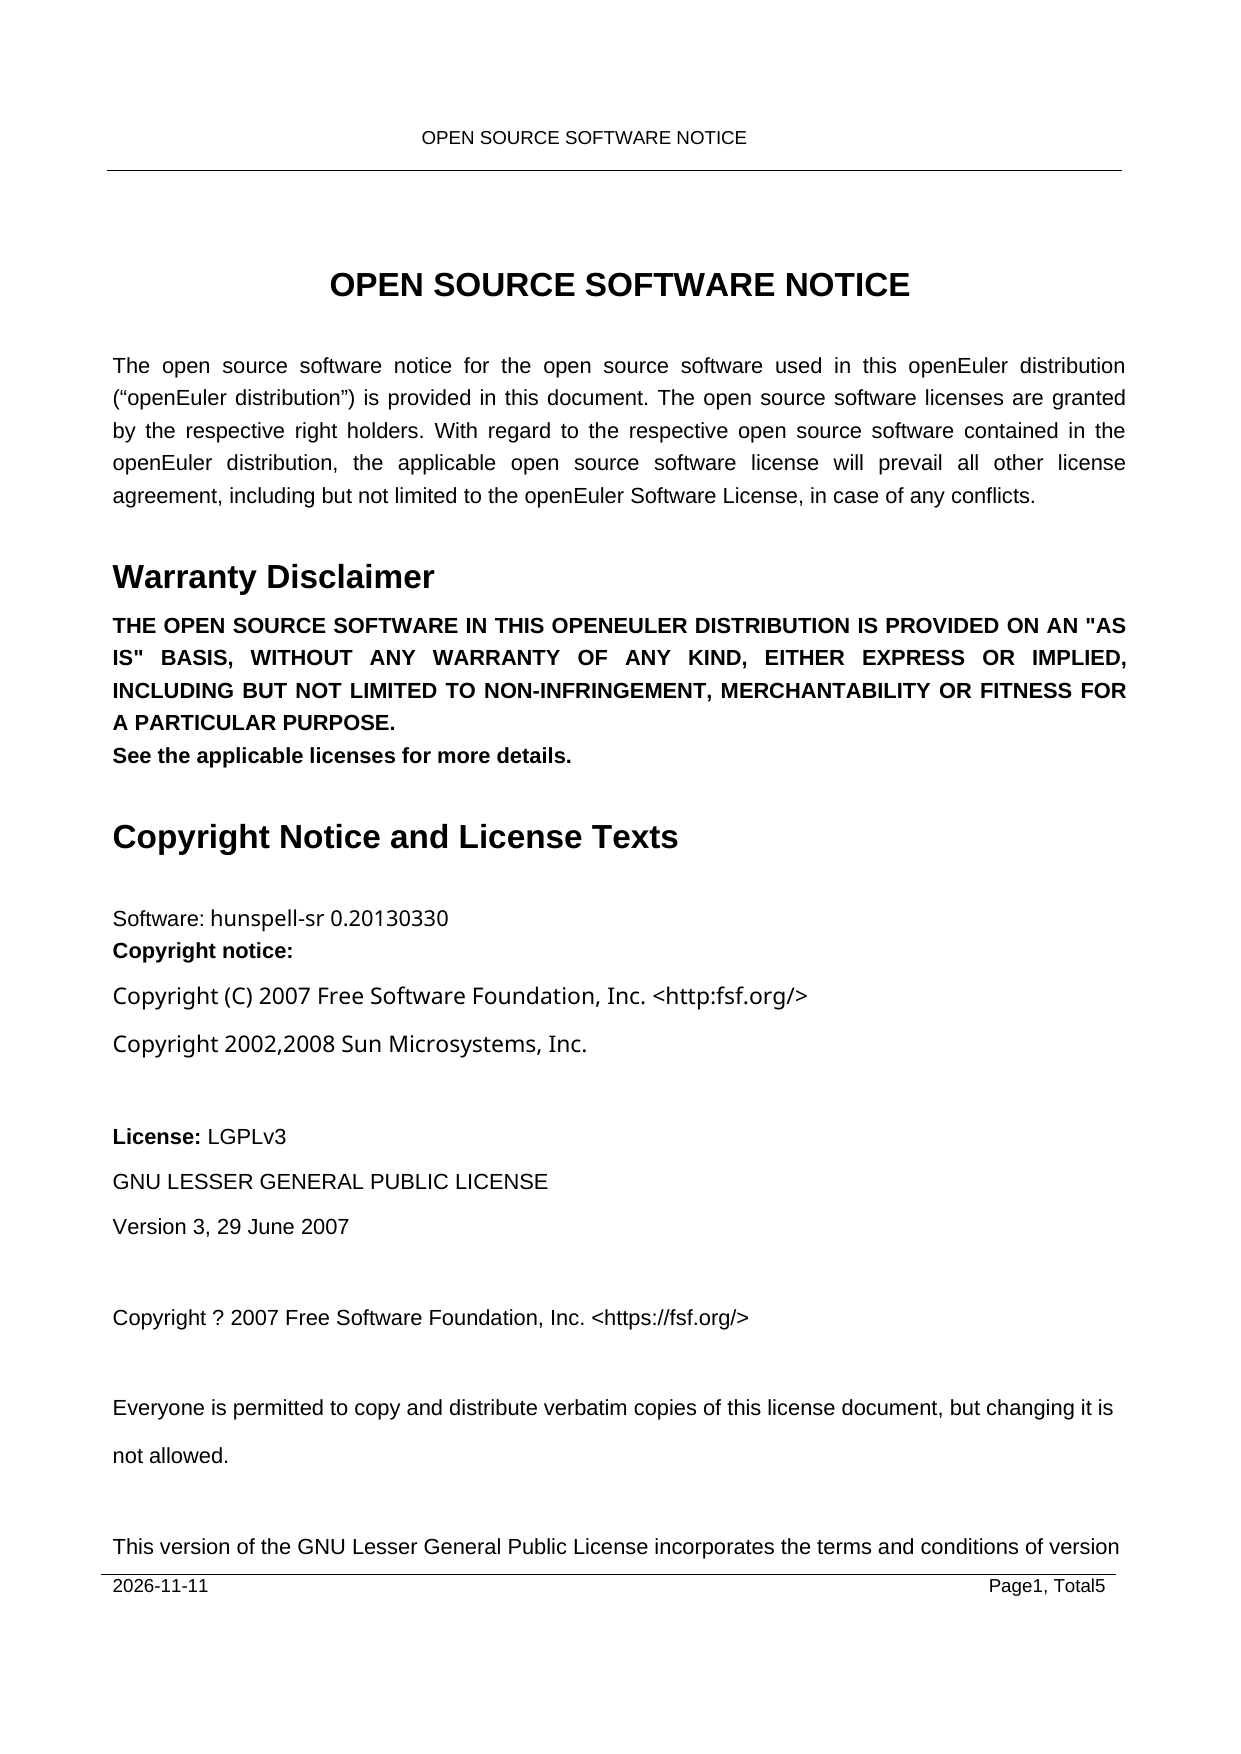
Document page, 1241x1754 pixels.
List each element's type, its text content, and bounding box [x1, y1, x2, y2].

text Software: hunspell-sr 0.20130330 [112, 901, 1128, 934]
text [112, 1530, 1128, 1562]
text Copyright 2002,2008 Sun Microsystems, Inc. [112, 1027, 1128, 1060]
text GNU LESSER GENERAL PUBLIC LICENSE [112, 1166, 1128, 1198]
text Copyright notice: [112, 934, 1128, 966]
text Copyright (C) 2007 Free Software Foundation, Inc. <http:fsf.org/> [112, 979, 1128, 1012]
text Copyright ? 2007 Free Software Foundation, Inc. <https://fsf.org/> [112, 1301, 1128, 1333]
text Version 3, 29 June 2007 [112, 1211, 1128, 1243]
text The open source software notice for the open source software used in this openEuler distribution (“openEuler distribution”) is provided in this document. The open source software licenses are granted by the respective right holders. With regard to the respective open source software contained in the openEuler distribution, the applicable open source software license will prevail all other license agreement, including but not limited to the openEuler Software License, in case of any conflicts. [112, 349, 1128, 511]
text THE OPEN SOURCE SOFTWARE IN THIS OPENEULER DISTRIBUTION IS PROVIDED ON AN "AS IS" BASIS, WITHOUT ANY WARRANTY OF ANY KIND, EITHER EXPRESS OR IMPLIED, INCLUDING BUT NOT LIMITED TO NON-INFRINGEMENT, MERCHANTABILITY OR FITNESS FOR A PARTICULAR PURPOSE. See the applicable licenses for more details. [112, 609, 1128, 771]
text License: LGPLv3 [112, 1120, 1128, 1153]
text Warranty Disclaimer [112, 544, 1128, 609]
text Copyright Notice and License Texts [112, 804, 1128, 869]
text Everyone is permitted to copy and distribute verbatim copies of this license document, but changing it is not allowed. [112, 1391, 1128, 1472]
text OPEN SOURCE SOFTWARE NOTICE [112, 251, 1128, 316]
